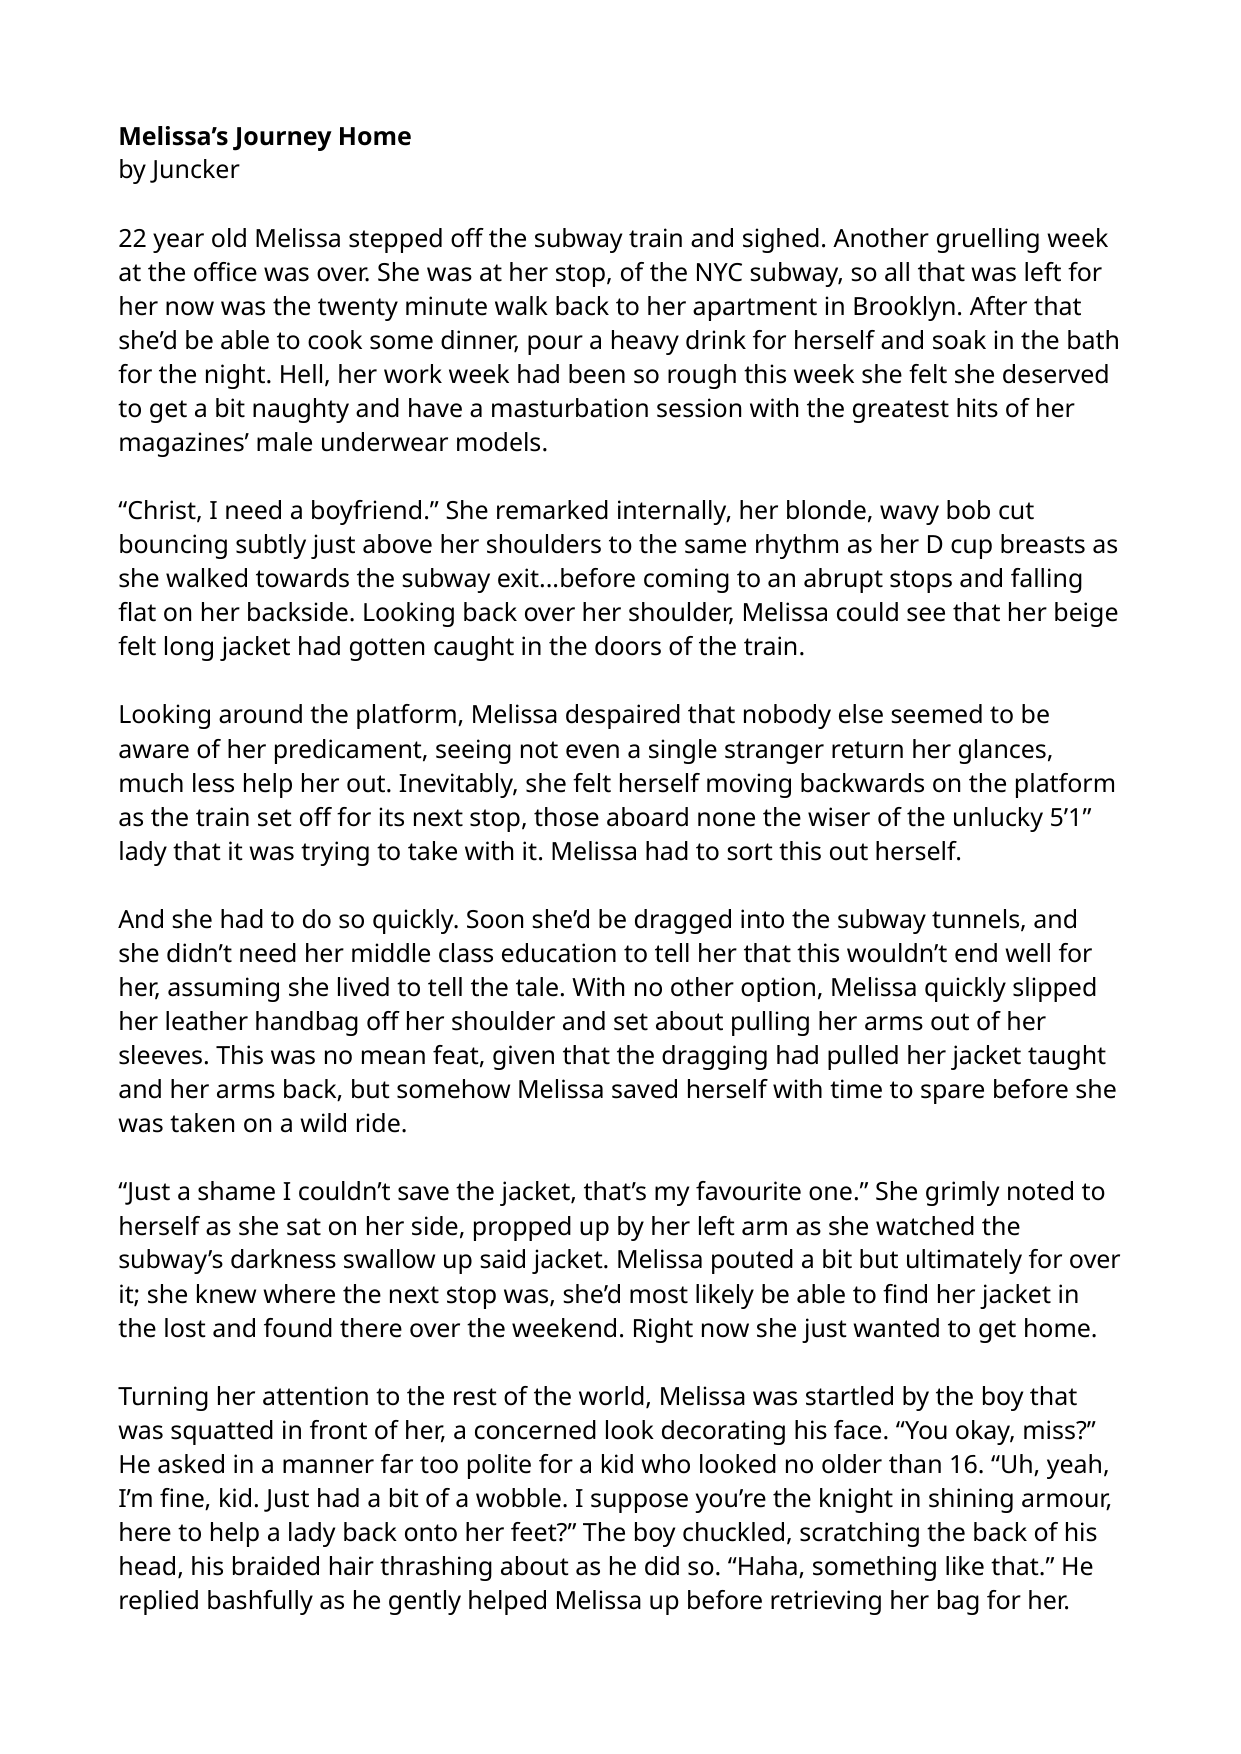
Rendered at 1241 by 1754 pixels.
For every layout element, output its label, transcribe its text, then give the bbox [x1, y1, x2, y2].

text Looking around the platform, Melissa despaired that nobody else seemed to be aware of her predicament, seeing not even a single stranger return her glances, much less help her out. Inevitably, she felt herself moving backwards on the platform as the train set off for its next stop, those aboard none the wiser of the unlucky 5’1” lady that it was trying to take with it. Melissa had to sort this out herself. [118, 697, 1122, 867]
text Melissa’s Journey Home [118, 118, 1122, 152]
text 22 year old Melissa stepped off the subway train and sighed. Another gruelling week at the office was over. She was at her stop, of the NYC subway, so all that was left for her now was the twenty minute walk back to her apartment in Brooklyn. After that she’d be able to cook some dinner, pour a heavy drink for herself and soak in the bath for the night. Hell, her work week had been so rough this week she felt she deserved to get a bit naughty and have a masturbation session with the greatest hits of her magazines’ male underwear models. [118, 220, 1122, 459]
text And she had to do so quickly. Soon she’d be dragged into the subway tunnels, and she didn’t need her middle class education to tell her that this wouldn’t end well for her, assuming she lived to tell the tale. With no other option, Melissa quickly slipped her leather handbag off her shoulder and set about pulling her arms out of her sleeves. This was no mean feat, given that the dragging had pulled her jacket taught and her arms back, but somehow Melissa saved herself with time to spare before she was taken on a wild ride. [118, 902, 1122, 1140]
text “Just a shame I couldn’t save the jacket, that’s my favourite one.” She grimly noted to herself as she sat on her side, propped up by her left arm as she watched the subway’s darkness swallow up said jacket. Melissa pouted a bit but ultimately for over it; she knew where the next stop was, she’d most likely be able to find her jacket in the lost and found there over the weekend. Right now she just wanted to get home. [118, 1174, 1122, 1344]
text “Christ, I need a boyfriend.” She remarked internally, her blonde, wavy bob cut bouncing subtly just above her shoulders to the same rhythm as her D cup breasts as she walked towards the subway exit...before coming to an abrupt stops and falling flat on her backside. Looking back over her shoulder, Melissa could see that her beige felt long jacket had gotten caught in the doors of the train. [118, 493, 1122, 663]
text Turning her attention to the rest of the world, Melissa was startled by the boy that was squatted in front of her, a concerned look decorating his face. “You okay, miss?” He asked in a manner far too polite for a kid who looked no older than 16. “Uh, yeah, I’m fine, kid. Just had a bit of a wobble. I suppose you’re the knight in shining armour, here to help a lady back onto her feet?” The boy chuckled, scratching the back of his head, his braided hair thrashing about as he did so. “Haha, something like that.” He replied bashfully as he gently helped Melissa up before retrieving her bag for her. [118, 1378, 1122, 1617]
text by Juncker [118, 152, 1122, 186]
